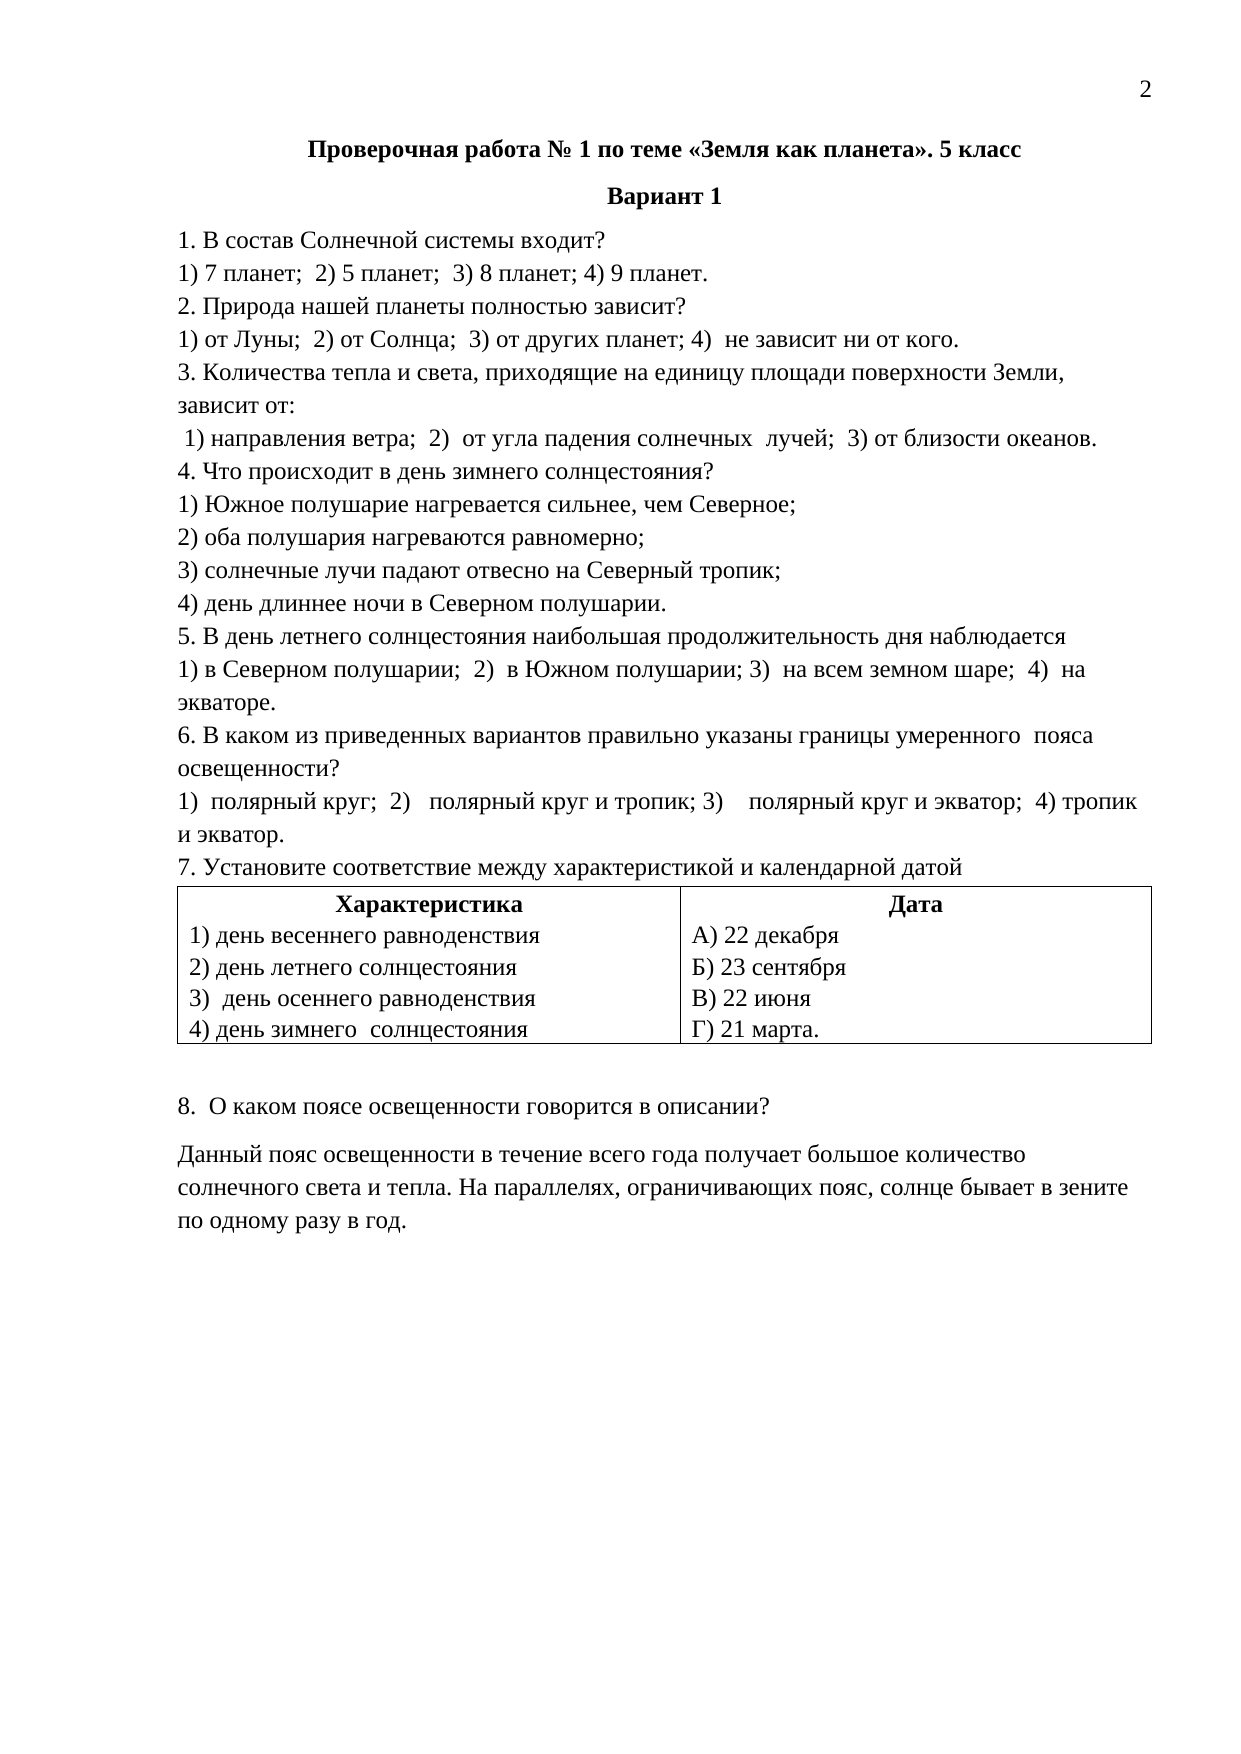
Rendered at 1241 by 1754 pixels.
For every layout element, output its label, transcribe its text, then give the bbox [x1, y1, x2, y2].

text Данный пояс освещенности в течение всего года получает большое количество солнечного света и тепла. На параллелях, ограничивающих пояс, солнце бывает в зените по одному разу в год. [177, 1139, 1152, 1234]
text 1. В состав Солнечной системы входит? [177, 225, 1152, 254]
table_header Дата А) 22 декабря Б) 23 сентября В) 22 июня Г) 21 марта. [681, 887, 1151, 1043]
text 8. О каком поясе освещенности говорится в описании? [177, 1091, 1152, 1119]
text 3. Количества тепла и света, приходящие на единицу площади поверхности Земли, зависит от: [177, 357, 1152, 419]
text 1) от Луны; 2) от Солнца; 3) от других планет; 4) не зависит ни от кого. [177, 324, 1152, 353]
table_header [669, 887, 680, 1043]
text 4) день длиннее ночи в Северном полушарии. [177, 588, 1152, 617]
text 4. Что происходит в день зимнего солнцестояния? [177, 456, 1152, 485]
text 3) солнечные лучи падают отвесно на Северный тропик; [177, 555, 1152, 584]
text 1) 7 планет; 2) 5 планет; 3) 8 планет; 4) 9 планет. [177, 258, 1152, 287]
text 2. Природа нашей планеты полностью зависит? [177, 291, 1152, 320]
text 6. В каком из приведенных вариантов правильно указаны границы умеренного пояса освещенности? [177, 720, 1152, 782]
text 2) оба полушария нагреваются равномерно; [177, 522, 1152, 551]
text Вариант 1 [177, 178, 1152, 209]
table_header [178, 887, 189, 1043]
text 1) Южное полушарие нагревается сильнее, чем Северное; [177, 489, 1152, 518]
text 1) полярный круг; 2) полярный круг и тропик; 3) полярный круг и экватор; 4) тропик и экватор. [177, 786, 1152, 848]
text 7. Установите соответствие между характеристикой и календарной датой [177, 852, 1152, 881]
text 1) направления ветра; 2) от угла падения солнечных лучей; 3) от близости океанов. [177, 423, 1152, 452]
text 5. В день летнего солнцестояния наибольшая продолжительность дня наблюдается [177, 621, 1152, 650]
text Проверочная работа № 1 по теме «Земля как планета». 5 класс [177, 131, 1152, 163]
text 1) в Северном полушарии; 2) в Южном полушарии; 3) на всем земном шаре; 4) на экваторе. [177, 654, 1152, 716]
